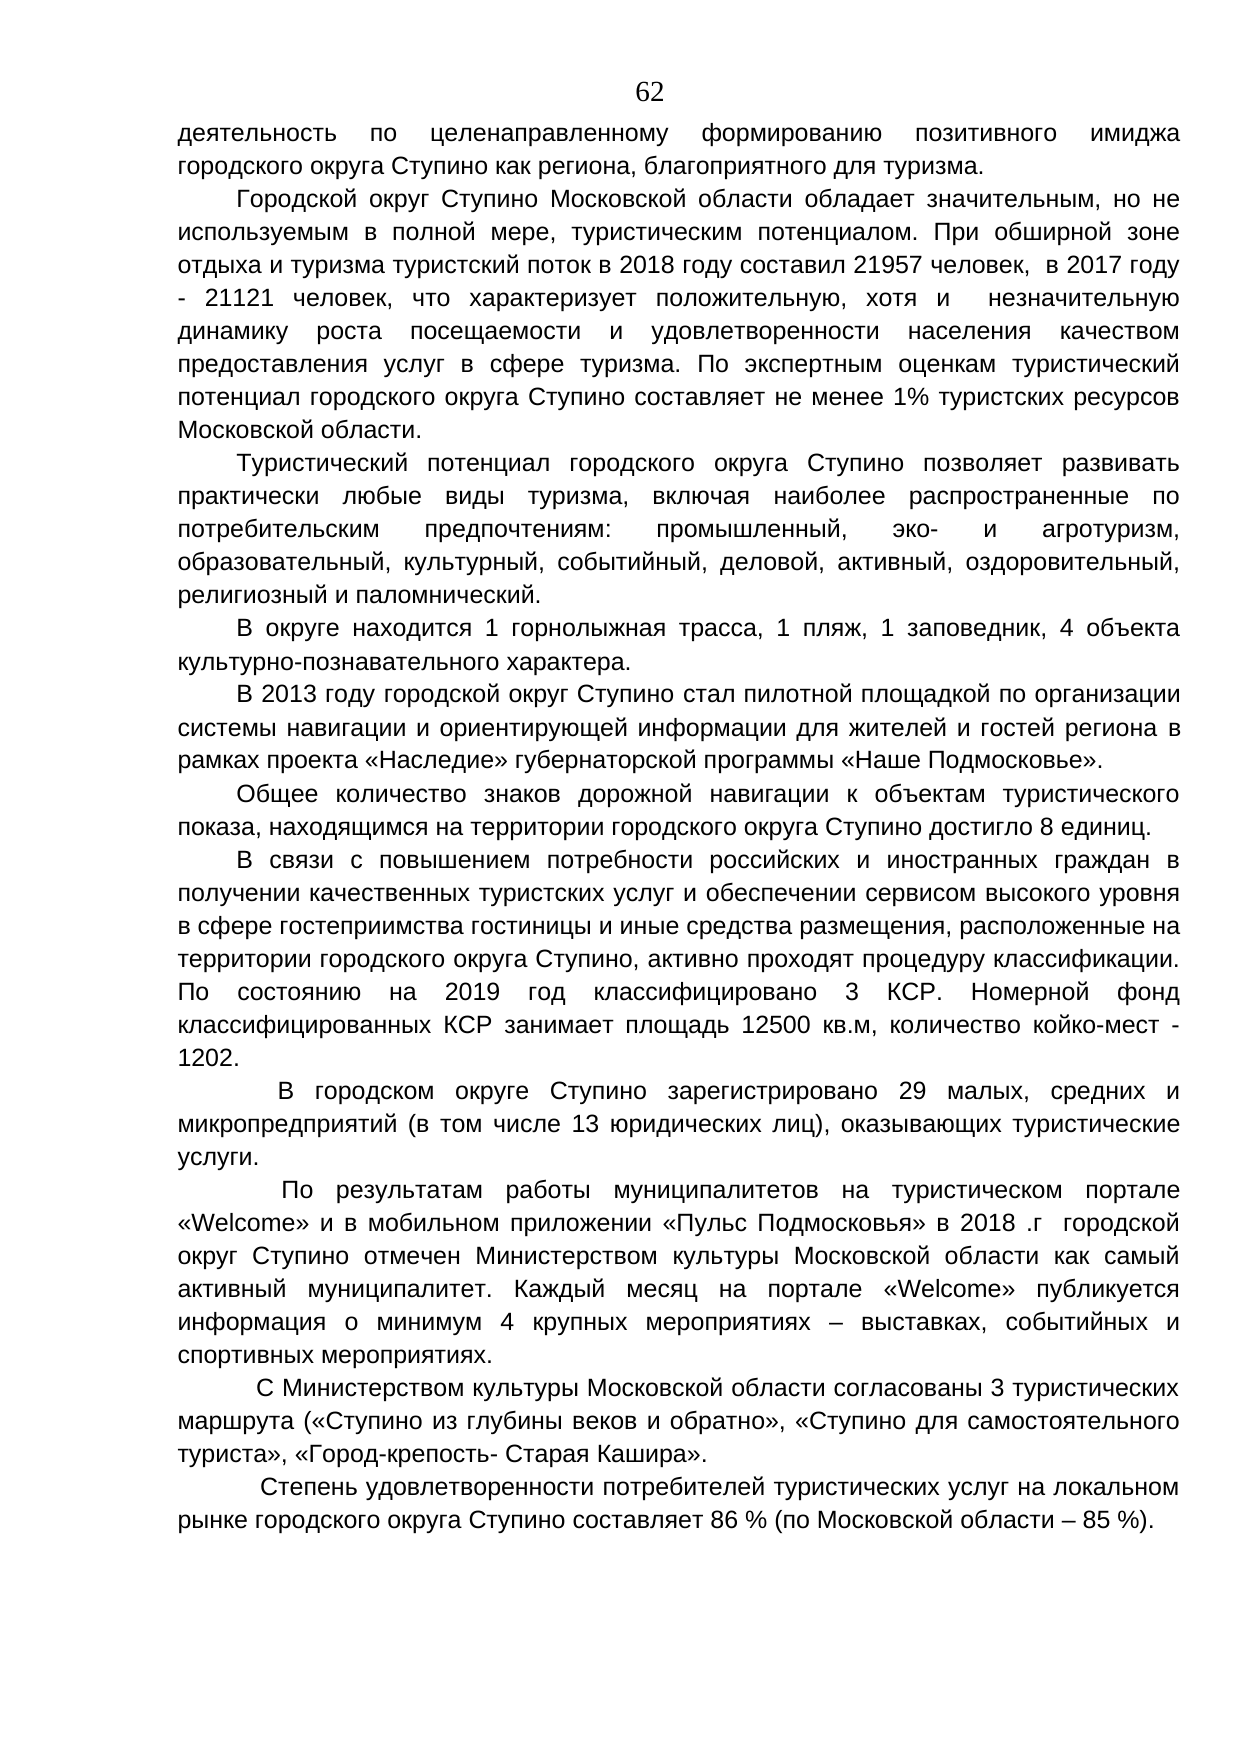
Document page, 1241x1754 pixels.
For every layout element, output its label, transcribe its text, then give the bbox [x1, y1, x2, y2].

text Городской округ Ступино Московской области обладает значительным, но не используемым в полной мере, туристическим потенциалом. При обширной зоне отдыха и туризма туристский поток в 2018 году составил 21957 человек, в 2017 году - 21121 человек, что характеризует положительную, хотя и незначительную динамику роста посещаемости и удовлетворенности населения качеством предоставления услуг в сфере туризма. По экспертным оценкам туристический потенциал городского округа Ступино составляет не менее 1% туристских ресурсов Московской области. [177, 184, 1181, 444]
text Общее количество знаков дорожной навигации к объектам туристического показа, находящимся на территории городского округа Ступино достигло 8 единиц. [177, 778, 1181, 840]
text В округе находится 1 горнолыжная трасса, 1 пляж, 1 заповедник, 4 объекта культурно-познавательного характера. [177, 613, 1181, 675]
text По результатам работы муниципалитетов на туристическом портале «Welcome» и в мобильном приложении «Пульс Подмосковья» в 2018 .г городской округ Ступино отмечен Министерством культуры Московской области как самый активный муниципалитет. Каждый месяц на портале «Welcome» публикуется информация о минимум 4 крупных мероприятиях – выставках, событийных и спортивных мероприятиях. [177, 1175, 1181, 1369]
text Туристический потенциал городского округа Ступино позволяет развивать практически любые виды туризма, включая наиболее распространенные по потребительским предпочтениям: промышленный, эко- и агротуризм, образовательный, культурный, событийный, деловой, активный, оздоровительный, религиозный и паломнический. [177, 448, 1181, 609]
text В городском округе Ступино зарегистрировано 29 малых, средних и микропредприятий (в том числе 13 юридических лиц), оказывающих туристические услуги. [177, 1076, 1181, 1171]
text В связи с повышением потребности российских и иностранных граждан в получении качественных туристских услуг и обеспечении сервисом высокого уровня в сфере гостеприимства гостиницы и иные средства размещения, расположенные на территории городского округа Ступино, активно проходят процедуру классификации. По состоянию на 2019 год классифицировано 3 КСР. Номерной фонд классифицированных КСР занимает площадь 12500 кв.м, количество койко-мест - 1202. [177, 844, 1181, 1071]
text С Министерством культуры Московской области согласованы 3 туристических маршрута («Ступино из глубины веков и обратно», «Ступино для самостоятельного туриста», «Город-крепость- Старая Кашира». [177, 1373, 1181, 1468]
text В 2013 году городской округ Ступино стал пилотной площадкой по организации системы навигации и ориентирующей информации для жителей и гостей региона в рамках проекта «Наследие» губернаторской программы «Наше Подмосковье». [177, 679, 1181, 774]
text Степень удовлетворенности потребителей туристических услуг на локальном рынке городского округа Ступино составляет 86 % (по Московской области – 85 %). [177, 1472, 1181, 1534]
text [177, 118, 1181, 180]
